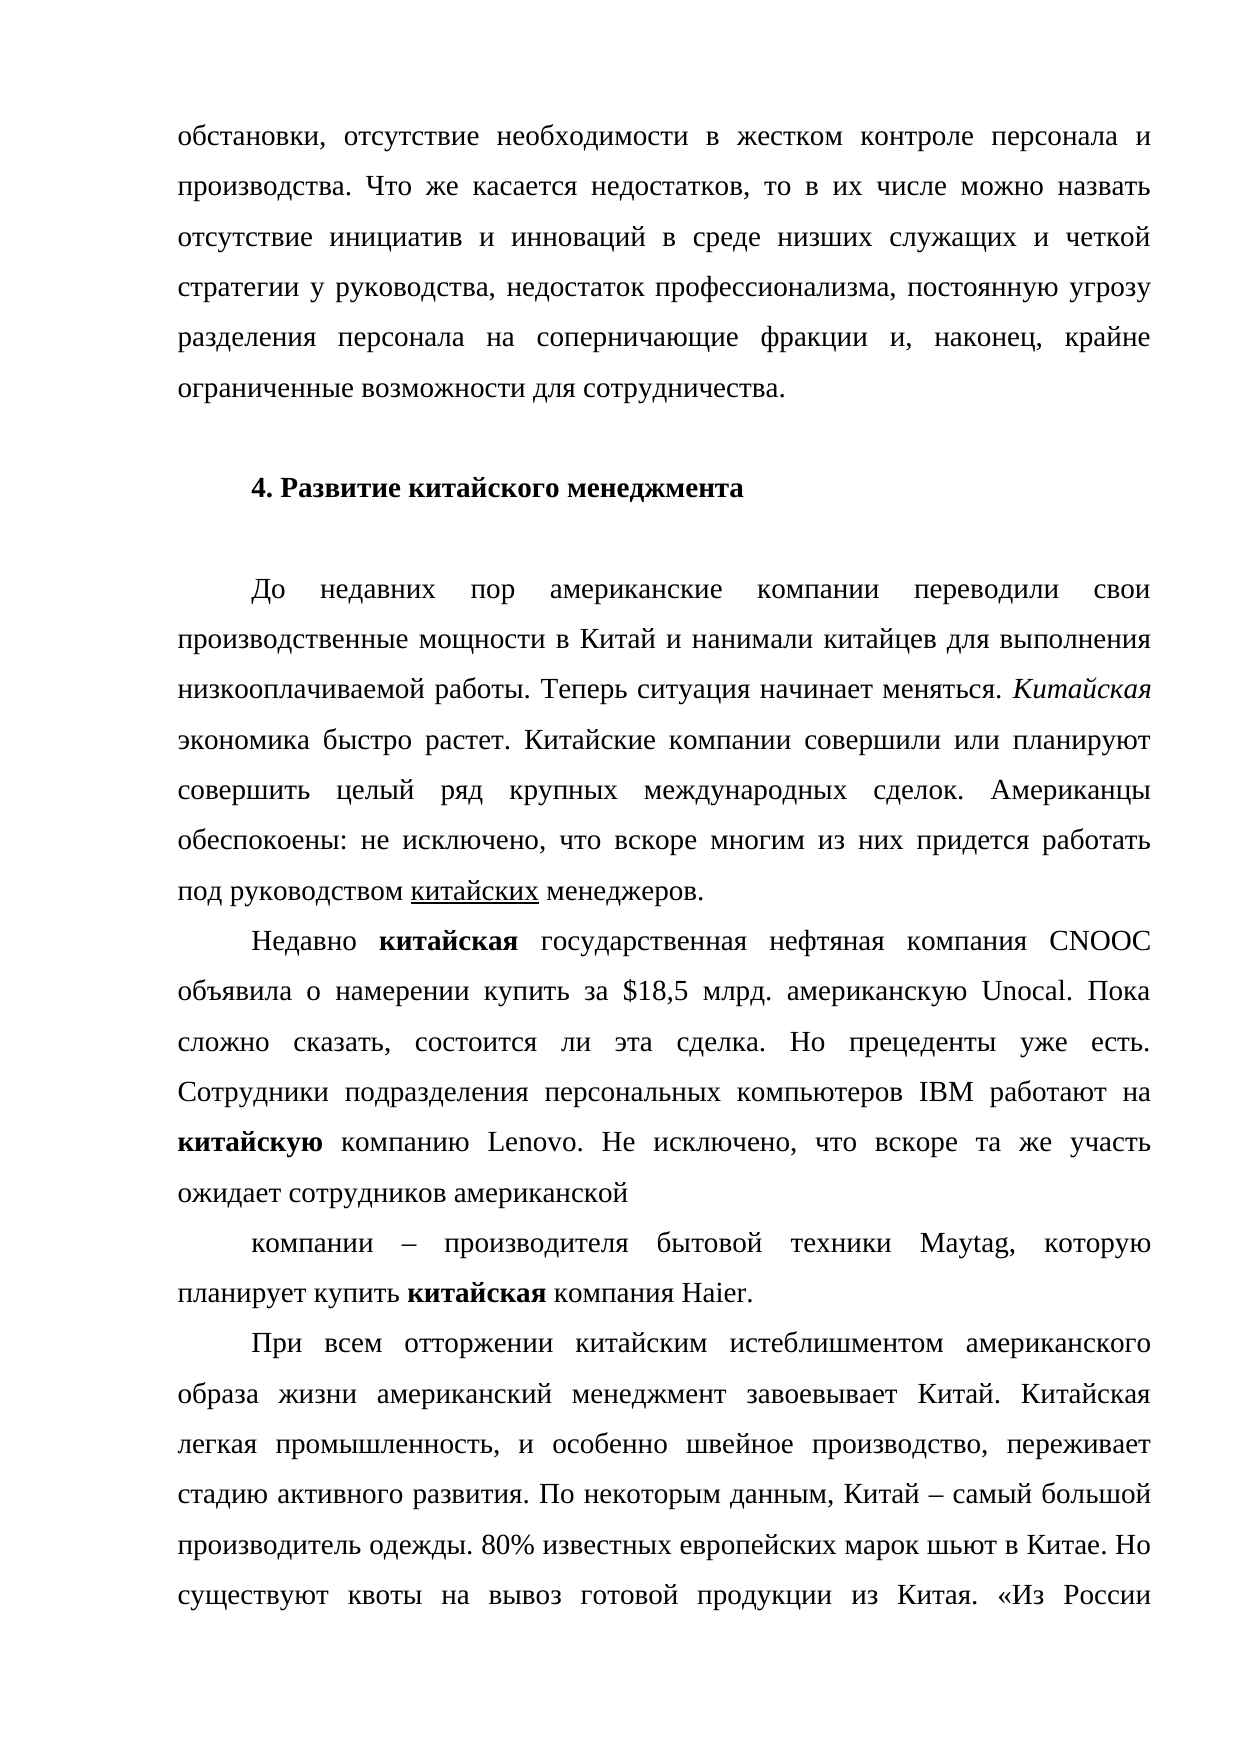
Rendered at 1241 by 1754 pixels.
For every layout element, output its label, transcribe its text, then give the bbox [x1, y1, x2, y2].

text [177, 1326, 1152, 1611]
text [177, 118, 1152, 403]
text 4. Развитие китайского менеджмента [177, 470, 1152, 504]
text До недавних пор американские компании переводили свои производственные мощности в Китай и нанимали китайцев для выполнения низкооплачиваемой работы. Теперь ситуация начинает меняться. Китайская экономика быстро растет. Китайские компании совершили или планируют совершить целый ряд крупных международных сделок. Американцы обеспокоены: не исключено, что вскоре многим из них придется работать под руководством китайских менеджеров. [177, 571, 1152, 906]
text Недавно китайская государственная нефтяная компания CNOOC объявила о намерении купить за $18,5 млрд. американскую Unocal. Пока сложно сказать, состоится ли эта сделка. Но прецеденты уже есть. Сотрудники подразделения персональных компьютеров IBM работают на китайскую компанию Lenovo. Не исключено, что вскоре та же участь ожидает сотрудников американской [177, 923, 1152, 1208]
text компании – производителя бытовой техники Maytag, которую планирует купить китайская компания Haier. [177, 1225, 1152, 1309]
